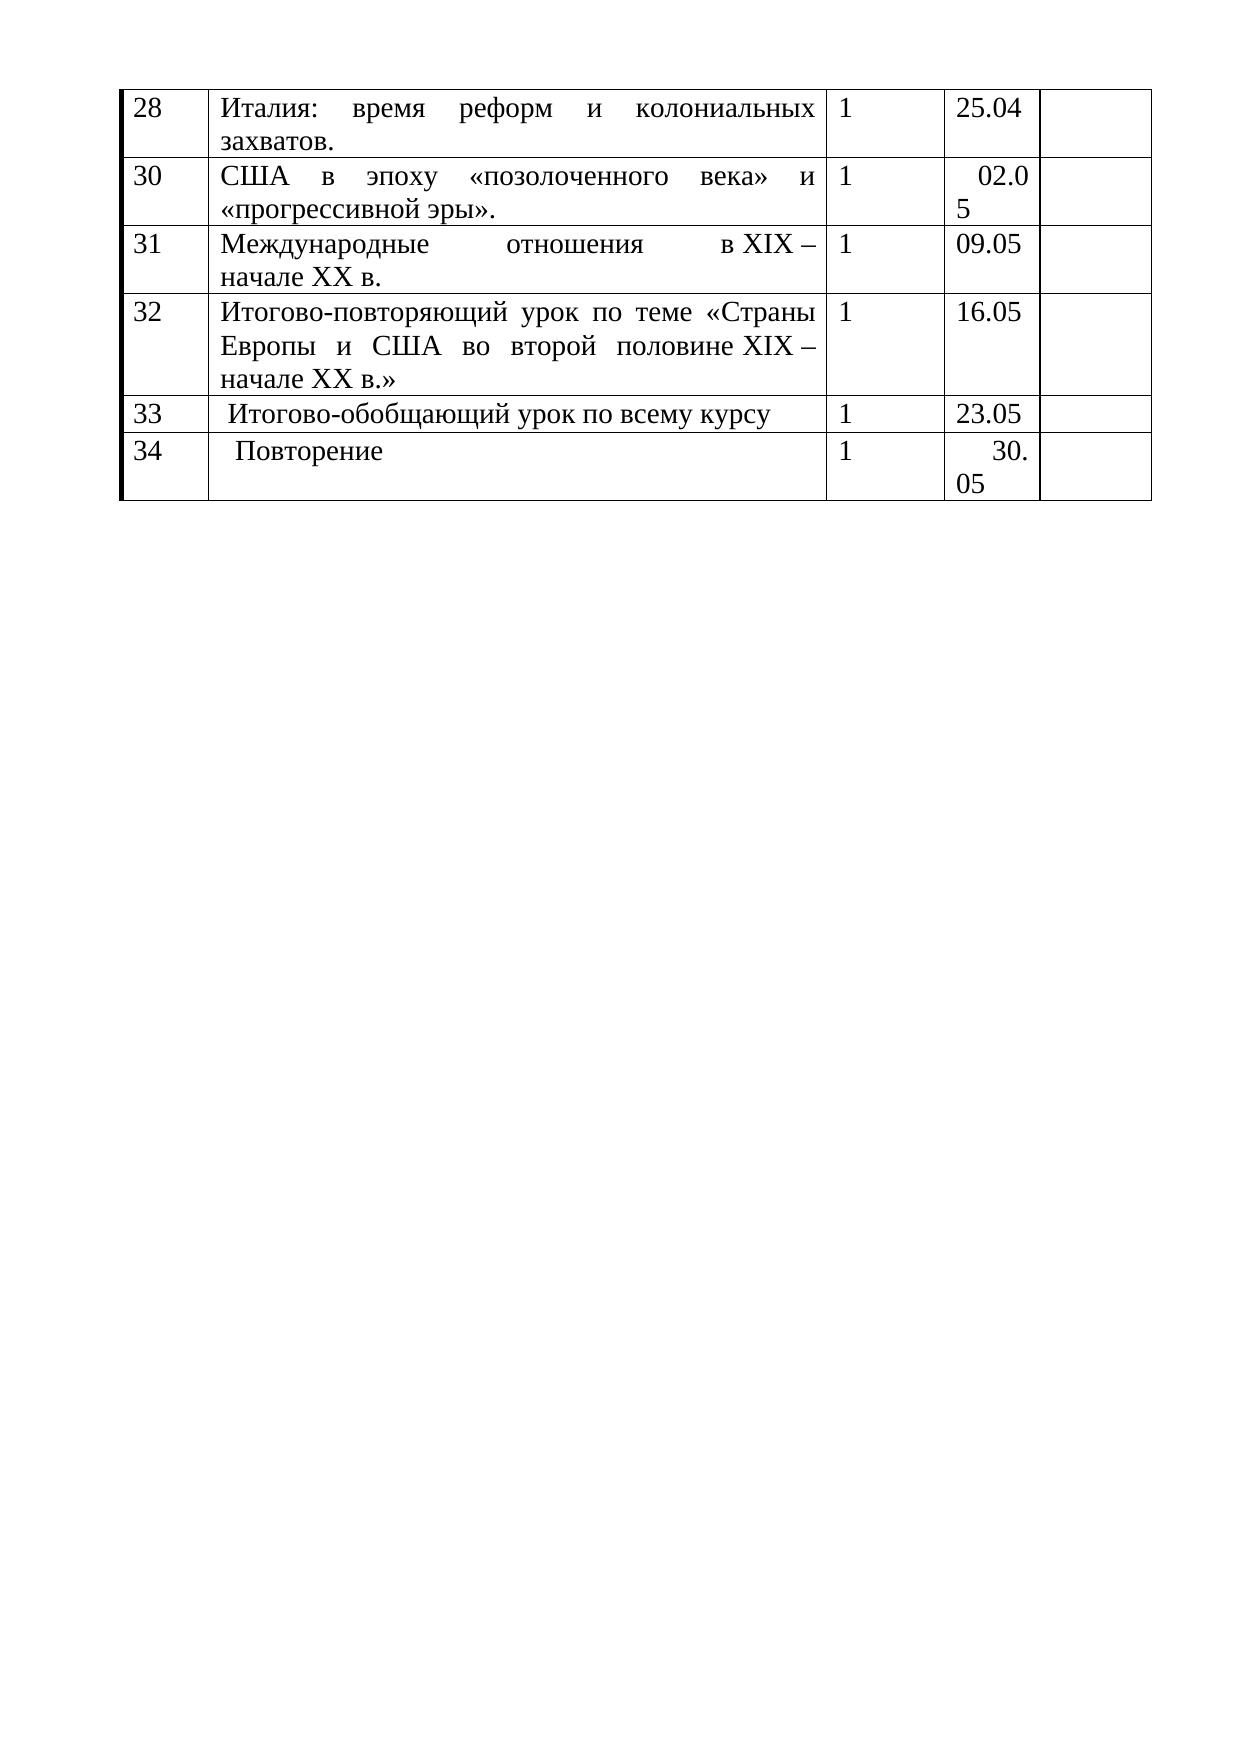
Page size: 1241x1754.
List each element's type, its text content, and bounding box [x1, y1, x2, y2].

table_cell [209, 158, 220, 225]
table_cell [1041, 226, 1151, 293]
table_cell 1 [827, 294, 944, 395]
table_cell 23.05 [945, 396, 1039, 432]
table_cell 32 [124, 294, 208, 395]
table_cell 31 [124, 226, 208, 293]
table_cell 28 [124, 90, 208, 157]
table_cell 33 [124, 396, 208, 432]
table_cell 34 [124, 433, 208, 500]
table_cell [1041, 158, 1151, 225]
table_cell [1041, 294, 1151, 395]
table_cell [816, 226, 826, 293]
table_cell Повторение [209, 433, 826, 500]
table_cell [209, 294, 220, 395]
table_cell [1041, 396, 1151, 432]
table_cell 30 [124, 158, 208, 225]
table_cell 1 [827, 158, 944, 225]
table_cell [1041, 90, 1151, 157]
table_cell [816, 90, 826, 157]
table_cell 1 [827, 226, 944, 293]
table_cell 1 [827, 90, 944, 157]
table_cell 1 [827, 433, 944, 500]
table_cell 30.05 [945, 433, 1039, 500]
table_cell 09.05 [945, 226, 1039, 293]
table_cell 16.05 [945, 294, 1039, 395]
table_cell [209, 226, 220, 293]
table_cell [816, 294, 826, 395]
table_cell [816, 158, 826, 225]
table_cell Итогово-обобщающий урок по всему курсу [209, 396, 826, 432]
table_cell 1 [827, 396, 944, 432]
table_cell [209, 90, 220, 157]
table_cell [1041, 433, 1151, 500]
table_cell 25.04 [945, 90, 1039, 157]
table_cell 02.05 [945, 158, 1039, 225]
